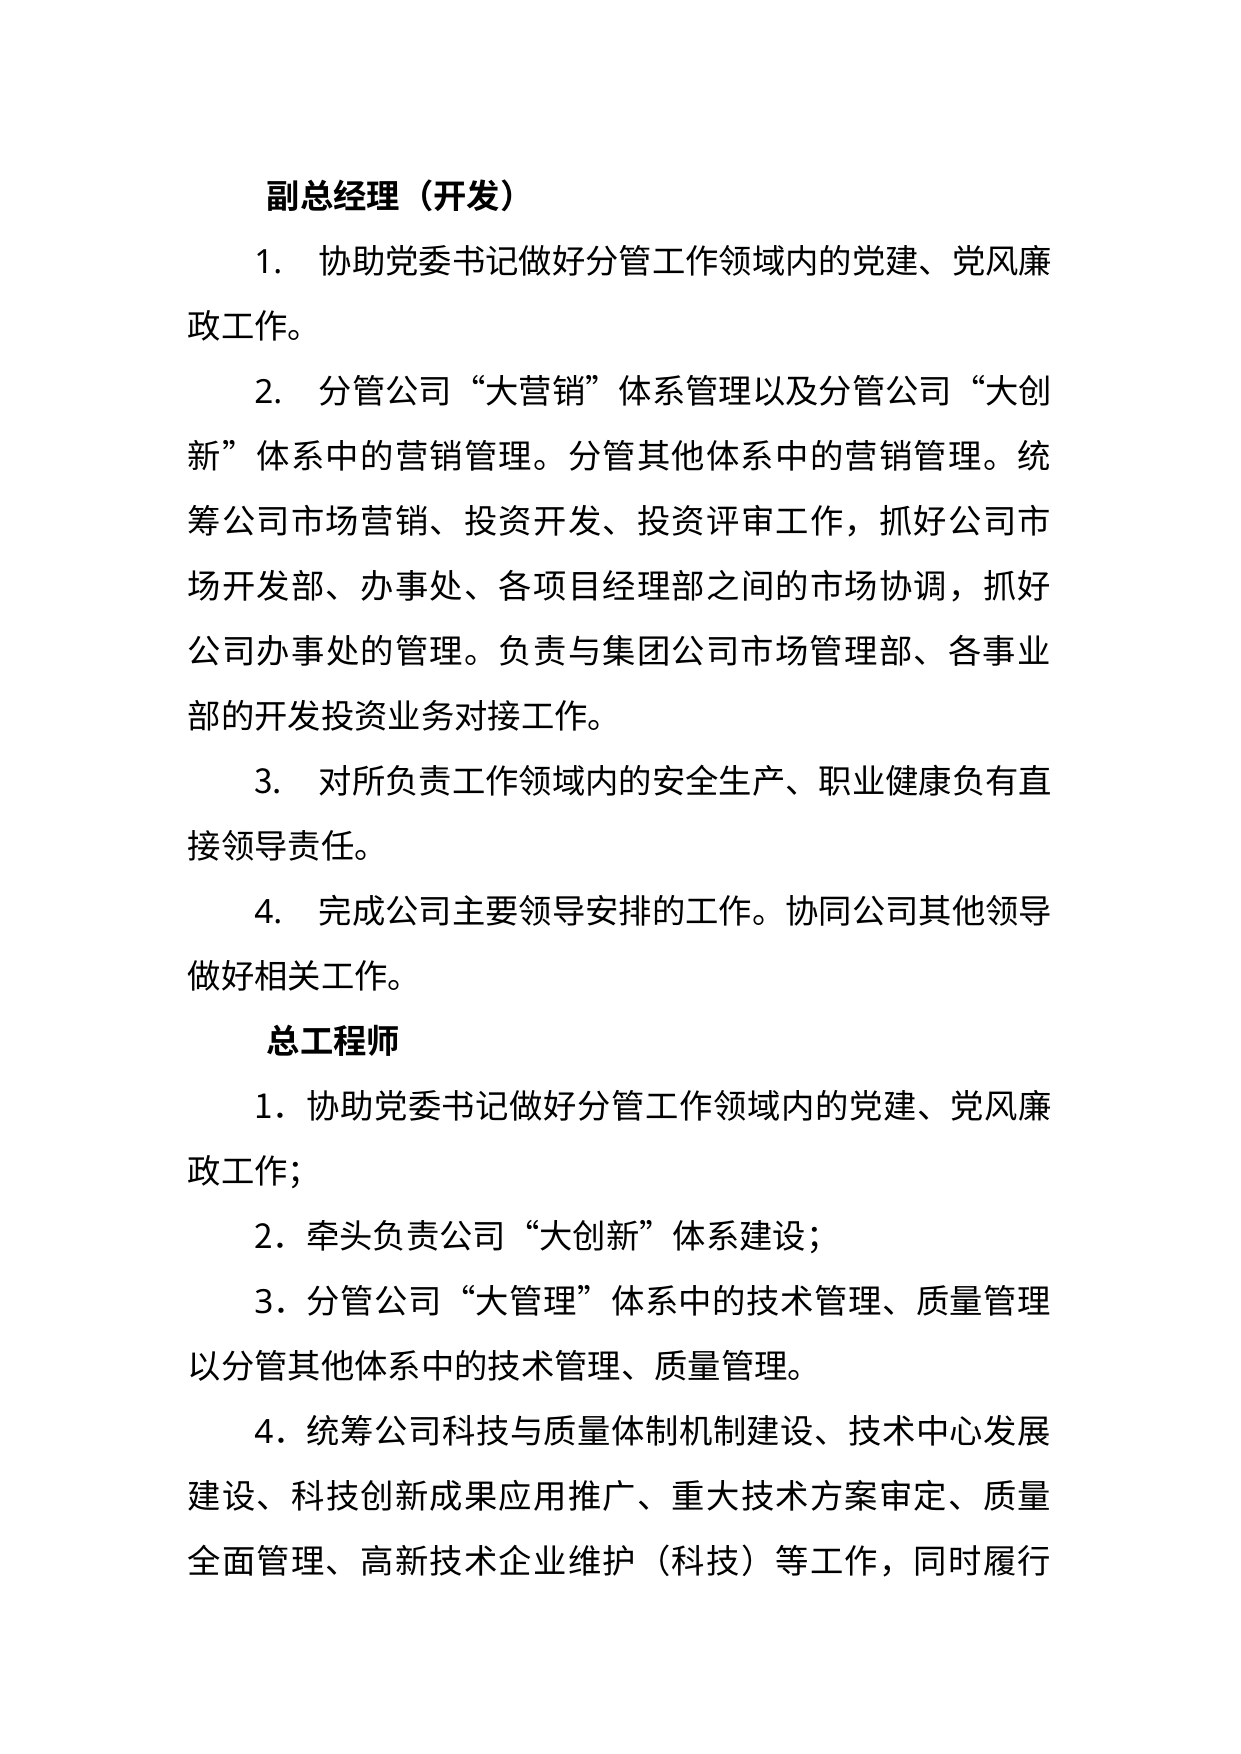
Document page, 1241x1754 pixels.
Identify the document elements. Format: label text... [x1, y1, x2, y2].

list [187, 1397, 1053, 1592]
list 协助党委书记做好分管工作领域内的党建、党风廉政工作； [187, 1072, 1053, 1202]
list 对所负责工作领域内的安全生产、职业健康负有直接领导责任。 [187, 747, 1053, 877]
list 协助党委书记做好分管工作领域内的党建、党风廉政工作。 [187, 227, 1053, 357]
text 总工程师 [200, 1007, 1053, 1072]
list 分管公司“大营销”体系管理以及分管公司“大创新”体系中的营销管理。分管其他体系中的营销管理。统筹公司市场营销、投资开发、投资评审工作，抓好公司市场开发部、办事处、各项目经理部之间的市场协调，抓好公司办事处的管理。负责与集团公司市场管理部、各事业部的开发投资业务对接工作。 [187, 357, 1053, 747]
list 分管公司“大管理”体系中的技术管理、质量管理以分管其他体系中的技术管理、质量管理。 [187, 1267, 1053, 1397]
list 完成公司主要领导安排的工作。协同公司其他领导做好相关工作。 [187, 877, 1053, 1007]
text 副总经理（开发） [200, 162, 1053, 227]
list 牵头负责公司“大创新”体系建设； [187, 1202, 1053, 1267]
